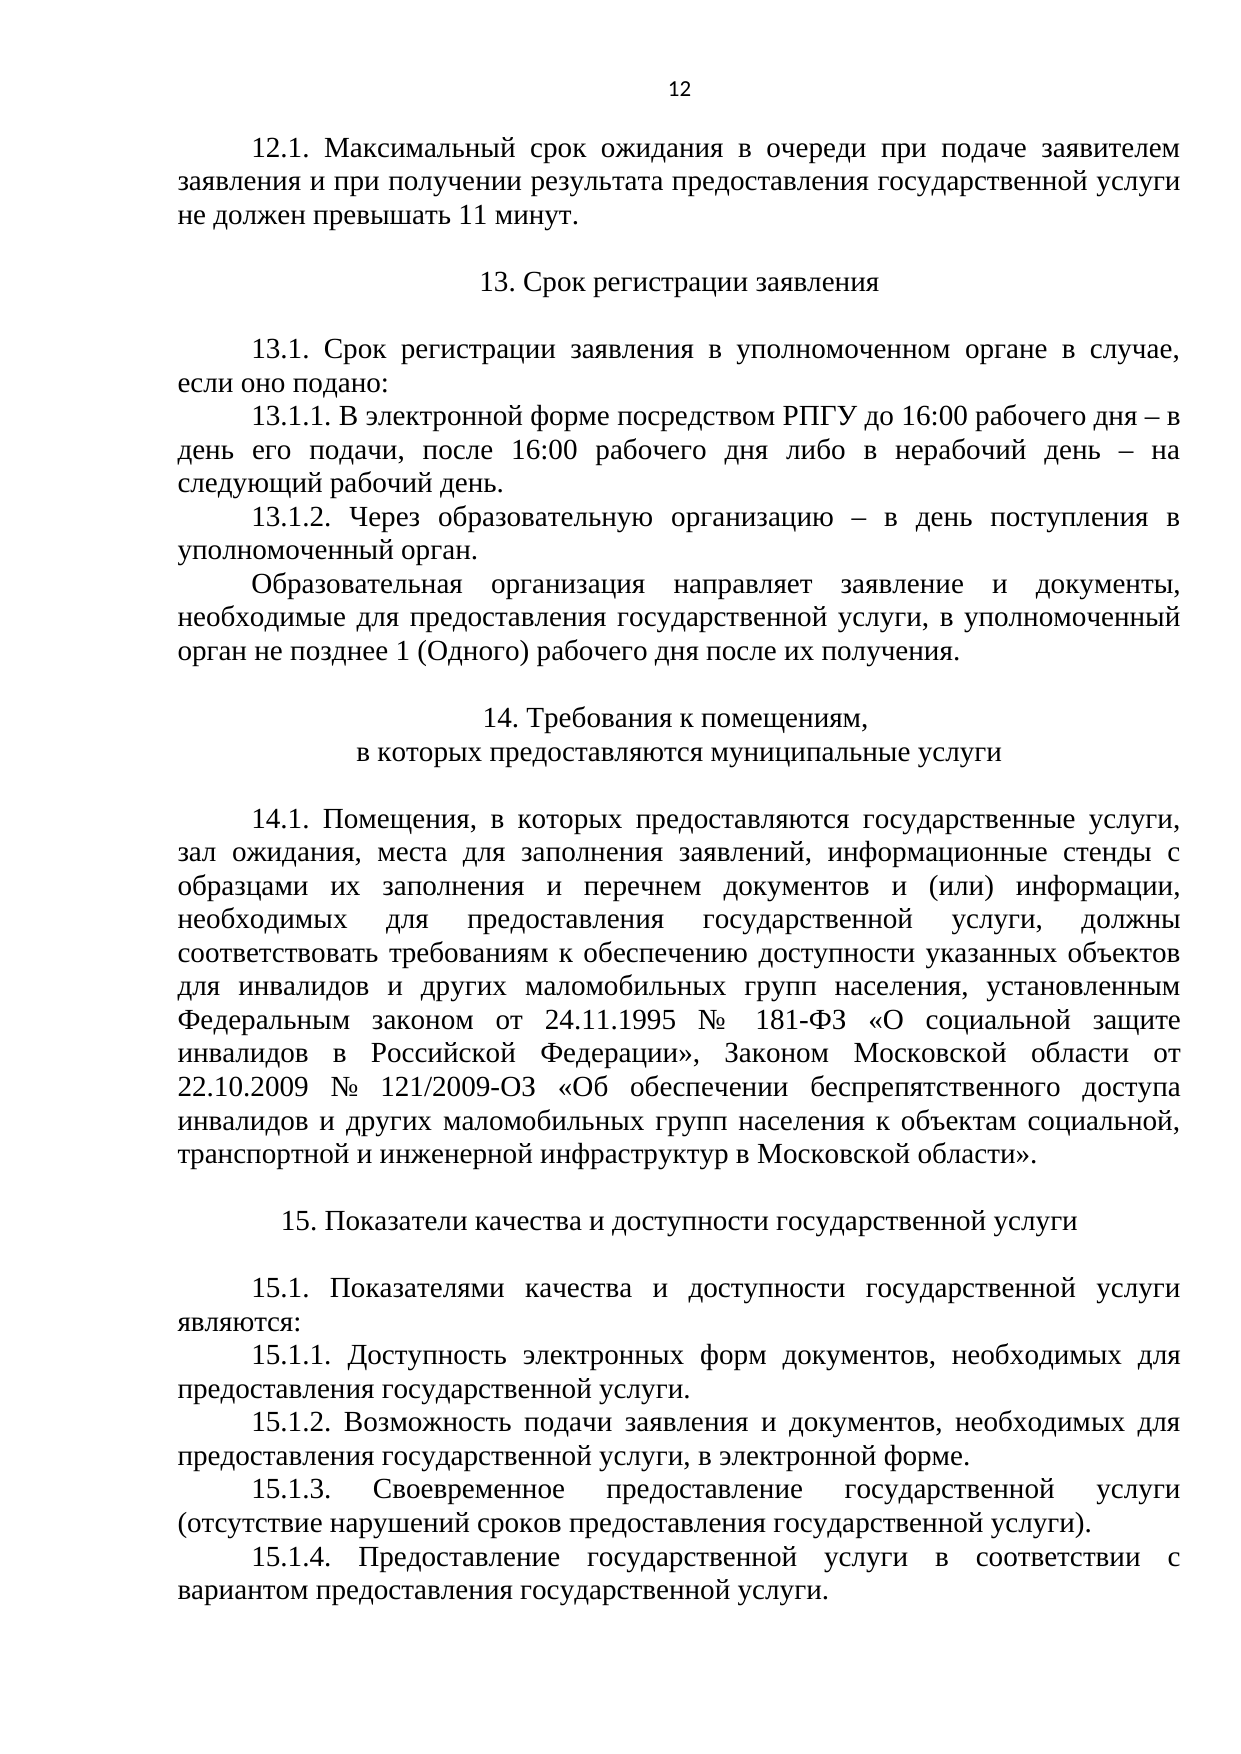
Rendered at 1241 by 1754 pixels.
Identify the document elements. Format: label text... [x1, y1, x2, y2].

text 15.1.1. Доступность электронных форм документов, необходимых для предоставления государственной услуги. [177, 1337, 1181, 1404]
subtitle 13. Срок регистрации заявления [177, 264, 1181, 298]
list 12.1. Максимальный срок ожидания в очереди при подаче заявителем заявления и при получении результата предоставления государственной услуги не должен превышать 11 минут. [177, 130, 1181, 231]
list 13.1.1. В электронной форме посредством РПГУ до 16:00 рабочего дня – в день его подачи, после 16:00 рабочего дня либо в нерабочий день – на следующий рабочий день. [177, 398, 1181, 499]
text 15.1.4. Предоставление государственной услуги в соответствии с вариантом предоставления государственной услуги. [177, 1539, 1181, 1606]
subtitle 14. Требования к помещениям, в которых предоставляются муниципальные услуги [177, 700, 1181, 767]
list 13.1.2. Через образовательную организацию – в день поступления в уполномоченный орган. [177, 499, 1181, 566]
text 15.1. Показателями качества и доступности государственной услуги являются: [177, 1270, 1181, 1337]
text 14.1. Помещения, в которых предоставляются государственные услуги, зал ожидания, места для заполнения заявлений, информационные стенды с образцами их заполнения и перечнем документов и (или) информации, необходимых для предоставления государственной услуги, должны соответствовать требованиям к обеспечению доступности указанных объектов для инвалидов и других маломобильных групп населения, установленным Федеральным законом от 24.11.1995 № 181-ФЗ «О социальной защите инвалидов в Российской Федерации», Законом Московской области от 22.10.2009 № 121/2009-ОЗ «Об обеспечении беспрепятственного доступа инвалидов и других маломобильных групп населения к объектам социальной, транспортной и инженерной инфраструктур в Московской области». [177, 801, 1181, 1170]
text 15.1.3. Своевременное предоставление государственной услуги (отсутствие нарушений сроков предоставления государственной услуги). [177, 1472, 1181, 1539]
list Образовательная организация направляет заявление и документы, необходимые для предоставления государственной услуги, в уполномоченный орган не позднее 1 (Одного) рабочего дня после их получения. [177, 566, 1181, 667]
list 13.1. Срок регистрации заявления в уполномоченном органе в случае, если оно подано: [177, 331, 1181, 398]
text 15.1.2. Возможность подачи заявления и документов, необходимых для предоставления государственной услуги, в электронной форме. [177, 1404, 1181, 1472]
subtitle 15. Показатели качества и доступности государственной услуги [177, 1203, 1181, 1237]
